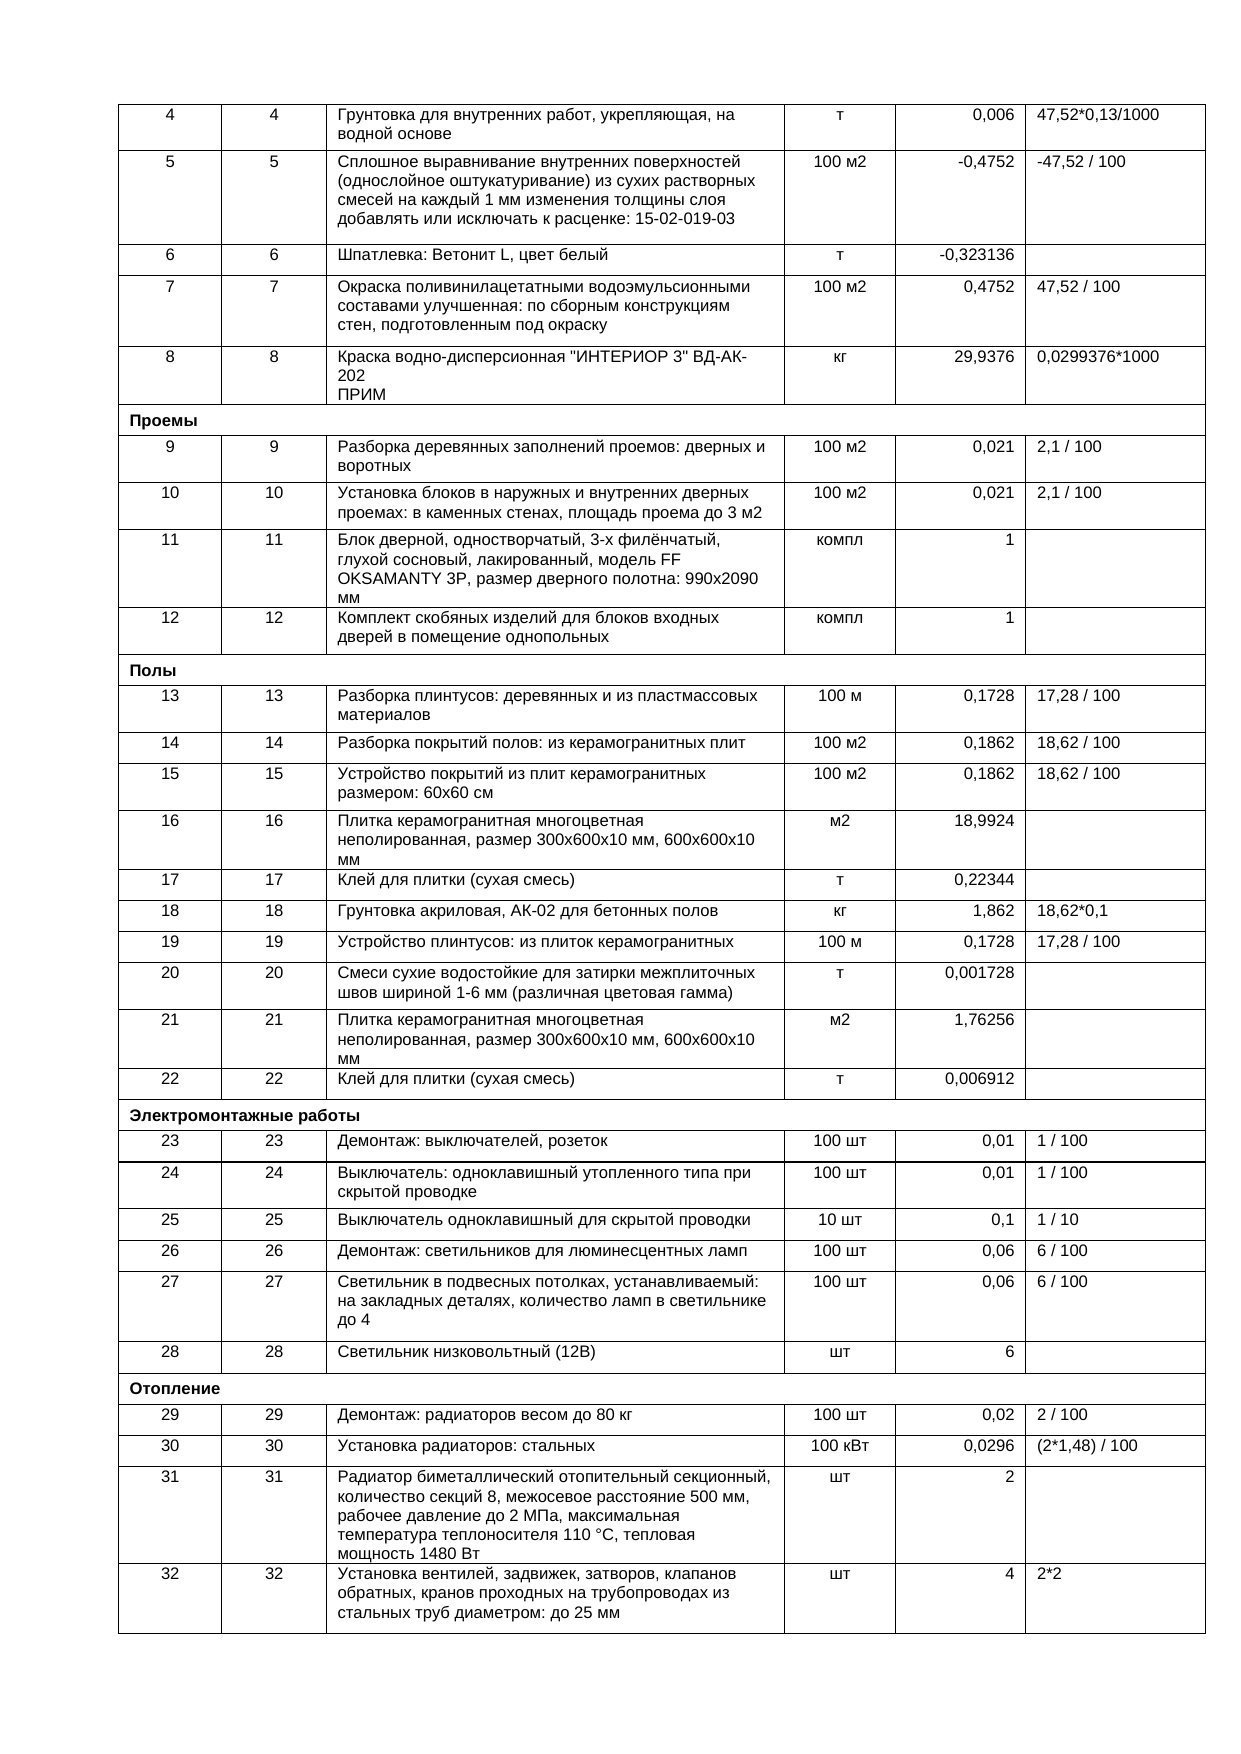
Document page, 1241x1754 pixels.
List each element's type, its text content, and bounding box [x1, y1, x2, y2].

table_cell 26 [119, 1241, 221, 1271]
table_cell [1026, 245, 1205, 275]
table_cell 0,1 [896, 1209, 1025, 1239]
table_cell 20 [222, 963, 326, 1009]
table_cell 0,22344 [896, 870, 1025, 900]
table_cell шт [785, 1467, 895, 1563]
table_cell Выключатель: одноклавишный утопленного типа при скрытой проводке [327, 1163, 784, 1208]
table_cell 100 шт [785, 1241, 895, 1271]
table_cell [1026, 608, 1205, 654]
table_cell 1 / 100 [1026, 1163, 1205, 1208]
table_cell 13 [222, 686, 326, 732]
table_cell компл [785, 608, 895, 654]
table_cell Грунтовка для внутренних работ, укрепляющая, на водной основе [327, 105, 784, 150]
table_cell 100 шт [785, 1272, 895, 1341]
table_cell 0,01 [896, 1163, 1025, 1208]
table_cell 47,52*0,13/1000 [1026, 105, 1205, 150]
table_cell 18 [119, 901, 221, 931]
table_cell 24 [119, 1163, 221, 1208]
table_cell 27 [222, 1272, 326, 1341]
table_cell 1,76256 [896, 1010, 1025, 1068]
table_cell 100 шт [785, 1405, 895, 1435]
table_cell Установка вентилей, задвижек, затворов, клапанов обратных, кранов проходных на трубопроводах из стальных труб диаметром: до 25 мм [327, 1564, 784, 1633]
table_cell Электромонтажные работы [119, 1100, 1205, 1130]
table_cell 6 / 100 [1026, 1241, 1205, 1271]
table_cell т [785, 105, 895, 150]
table_cell Окраска поливинилацетатными водоэмульсионными составами улучшенная: по сборным конструкциям стен, подготовленным под окраску [327, 276, 784, 346]
table_cell 27 [119, 1272, 221, 1341]
table_cell м2 [785, 811, 895, 868]
table_cell т [785, 870, 895, 900]
table_cell 17 [119, 870, 221, 900]
table_cell 0,0296 [896, 1436, 1025, 1466]
table_cell 47,52 / 100 [1026, 276, 1205, 346]
table_cell м2 [785, 1010, 895, 1068]
table_cell 14 [119, 733, 221, 763]
table_cell 18,9924 [896, 811, 1025, 868]
table_cell 15 [222, 764, 326, 810]
table_cell 19 [222, 932, 326, 962]
table_cell 24 [222, 1163, 326, 1208]
table_cell 18,62 / 100 [1026, 764, 1205, 810]
table_cell 0,1728 [896, 932, 1025, 962]
table_cell Установка радиаторов: стальных [327, 1436, 784, 1466]
table_cell 0,0299376*1000 [1026, 347, 1205, 404]
table_cell 0,021 [896, 483, 1025, 529]
table_cell 0,021 [896, 436, 1025, 482]
table_cell Блок дверной, одностворчатый, 3-х филёнчатый, глухой сосновый, лакированный, модель FF OKSAMANTY 3P, размер дверного полотна: 990х2090 мм [327, 530, 784, 607]
table_cell 100 м2 [785, 151, 895, 244]
table_cell т [785, 963, 895, 1009]
table_cell 6 [222, 245, 326, 275]
table_cell 1 / 10 [1026, 1209, 1205, 1239]
table_cell Демонтаж: радиаторов весом до 80 кг [327, 1405, 784, 1435]
table_cell 4 [896, 1564, 1025, 1633]
table_cell 23 [119, 1131, 221, 1161]
table_cell [1026, 870, 1205, 900]
table_cell 30 [222, 1436, 326, 1466]
table_cell Разборка покрытий полов: из керамогранитных плит [327, 733, 784, 763]
table_cell Устройство покрытий из плит керамогранитных размером: 60х60 см [327, 764, 784, 810]
table_cell Клей для плитки (сухая смесь) [327, 870, 784, 900]
table_cell 15 [119, 764, 221, 810]
table_cell 10 шт [785, 1209, 895, 1239]
table_cell 100 кВт [785, 1436, 895, 1466]
table_cell Устройство плинтусов: из плиток керамогранитных [327, 932, 784, 962]
table_cell 1,862 [896, 901, 1025, 931]
table_cell Сплошное выравнивание внутренних поверхностей (однослойное оштукатуривание) из сухих растворных смесей на каждый 1 мм изменения толщины слоя добавлять или исключать к расценке: 15-02-019-03 [327, 151, 784, 244]
table_cell 5 [222, 151, 326, 244]
table_cell т [785, 245, 895, 275]
table_cell т [785, 1069, 895, 1099]
table_cell кг [785, 901, 895, 931]
table_cell 2*2 [1026, 1564, 1205, 1633]
table_cell 22 [119, 1069, 221, 1099]
table_cell 0,4752 [896, 276, 1025, 346]
table_cell Установка блоков в наружных и внутренних дверных проемах: в каменных стенах, площадь проема до 3 м2 [327, 483, 784, 529]
table_cell 2 [896, 1467, 1025, 1563]
table_cell Плитка керамогранитная многоцветная неполированная, размер 300х600х10 мм, 600х600х10 мм [327, 1010, 784, 1068]
table_cell 11 [222, 530, 326, 607]
table_cell Шпатлевка: Ветонит L, цвет белый [327, 245, 784, 275]
table_cell 9 [119, 436, 221, 482]
table_cell 28 [119, 1342, 221, 1372]
table_cell 16 [119, 811, 221, 868]
table_cell Светильник в подвесных потолках, устанавливаемый: на закладных деталях, количество ламп в светильнике до 4 [327, 1272, 784, 1341]
table_cell 29 [119, 1405, 221, 1435]
table_cell -0,323136 [896, 245, 1025, 275]
table_cell Демонтаж: выключателей, розеток [327, 1131, 784, 1161]
table_cell 100 шт [785, 1131, 895, 1161]
table_cell 20 [119, 963, 221, 1009]
table_cell 21 [222, 1010, 326, 1068]
table_cell Выключатель одноклавишный для скрытой проводки [327, 1209, 784, 1239]
table_cell 100 м2 [785, 483, 895, 529]
table_cell 0,1728 [896, 686, 1025, 732]
table_cell 0,001728 [896, 963, 1025, 1009]
table_cell [1026, 530, 1205, 607]
table_cell шт [785, 1564, 895, 1633]
table_cell 100 м [785, 686, 895, 732]
table_cell Полы [119, 655, 1205, 685]
table_cell 11 [119, 530, 221, 607]
table_cell 100 м2 [785, 764, 895, 810]
table_cell 14 [222, 733, 326, 763]
table_cell 30 [119, 1436, 221, 1466]
table_cell 5 [119, 151, 221, 244]
table_cell [1026, 1069, 1205, 1099]
table_cell 17,28 / 100 [1026, 686, 1205, 732]
table_cell Демонтаж: светильников для люминесцентных ламп [327, 1241, 784, 1271]
table_cell Комплект скобяных изделий для блоков входных дверей в помещение однопольных [327, 608, 784, 654]
table_cell шт [785, 1342, 895, 1372]
table_cell 13 [119, 686, 221, 732]
table_cell 0,01 [896, 1131, 1025, 1161]
table_cell 6 [896, 1342, 1025, 1372]
table_cell 100 м2 [785, 733, 895, 763]
table_cell 32 [222, 1564, 326, 1633]
table_cell 9 [222, 436, 326, 482]
table_cell 17,28 / 100 [1026, 932, 1205, 962]
table_cell [1026, 1467, 1205, 1563]
table_cell 2,1 / 100 [1026, 483, 1205, 529]
table_cell [1026, 1342, 1205, 1372]
table_cell -47,52 / 100 [1026, 151, 1205, 244]
table_cell 100 шт [785, 1163, 895, 1208]
table_cell 2,1 / 100 [1026, 436, 1205, 482]
table_cell [1026, 811, 1205, 868]
table_cell -0,4752 [896, 151, 1025, 244]
table_cell Проемы [119, 405, 1205, 435]
table_cell 4 [119, 105, 221, 150]
table_cell 26 [222, 1241, 326, 1271]
table_cell 18,62 / 100 [1026, 733, 1205, 763]
table_cell 100 м2 [785, 276, 895, 346]
table_cell 7 [222, 276, 326, 346]
table_cell 8 [119, 347, 221, 404]
table_cell Краска водно-дисперсионная "ИНТЕРИОР 3" ВД-АК-202 ПРИМ [327, 347, 784, 404]
table_cell 0,1862 [896, 764, 1025, 810]
table_cell 4 [222, 105, 326, 150]
table_cell 2 / 100 [1026, 1405, 1205, 1435]
table_cell 17 [222, 870, 326, 900]
table_cell 19 [119, 932, 221, 962]
table_cell 32 [119, 1564, 221, 1633]
table_cell 6 [119, 245, 221, 275]
table_cell 16 [222, 811, 326, 868]
table_cell 1 / 100 [1026, 1131, 1205, 1161]
table_cell Клей для плитки (сухая смесь) [327, 1069, 784, 1099]
table_cell 22 [222, 1069, 326, 1099]
table_cell Разборка деревянных заполнений проемов: дверных и воротных [327, 436, 784, 482]
table_cell 25 [222, 1209, 326, 1239]
table_cell 0,06 [896, 1241, 1025, 1271]
table_cell Светильник низковольтный (12В) [327, 1342, 784, 1372]
table_cell 0,006 [896, 105, 1025, 150]
table_cell Смеси сухие водостойкие для затирки межплиточных швов шириной 1-6 мм (различная цветовая гамма) [327, 963, 784, 1009]
table_cell 18,62*0,1 [1026, 901, 1205, 931]
table_cell Радиатор биметаллический отопительный секционный, количество секций 8, межосевое расстояние 500 мм, рабочее давление до 2 МПа, максимальная температура теплоносителя 110 °С, тепловая мощность 1480 Вт [327, 1467, 784, 1563]
table_cell [1026, 1010, 1205, 1068]
table_cell 10 [222, 483, 326, 529]
table_cell 0,1862 [896, 733, 1025, 763]
table_cell 6 / 100 [1026, 1272, 1205, 1341]
table_cell 28 [222, 1342, 326, 1372]
table_cell компл [785, 530, 895, 607]
table_cell Разборка плинтусов: деревянных и из пластмассовых материалов [327, 686, 784, 732]
table_cell 1 [896, 608, 1025, 654]
table_cell 29 [222, 1405, 326, 1435]
table_cell Плитка керамогранитная многоцветная неполированная, размер 300х600х10 мм, 600х600х10 мм [327, 811, 784, 868]
table_cell 1 [896, 530, 1025, 607]
table_cell кг [785, 347, 895, 404]
table_cell Отопление [119, 1374, 1205, 1404]
table_cell 23 [222, 1131, 326, 1161]
table_cell 31 [119, 1467, 221, 1563]
table_cell Грунтовка акриловая, АК-02 для бетонных полов [327, 901, 784, 931]
table_cell 8 [222, 347, 326, 404]
table_cell 100 м [785, 932, 895, 962]
table_cell 0,006912 [896, 1069, 1025, 1099]
table_cell 100 м2 [785, 436, 895, 482]
table_cell 12 [119, 608, 221, 654]
table_cell (2*1,48) / 100 [1026, 1436, 1205, 1466]
table_cell 21 [119, 1010, 221, 1068]
table_cell 12 [222, 608, 326, 654]
table_cell 7 [119, 276, 221, 346]
table_cell 29,9376 [896, 347, 1025, 404]
table_cell [1026, 963, 1205, 1009]
table_cell 0,02 [896, 1405, 1025, 1435]
table_cell 31 [222, 1467, 326, 1563]
table_cell 25 [119, 1209, 221, 1239]
table_cell 0,06 [896, 1272, 1025, 1341]
table_cell 10 [119, 483, 221, 529]
table_cell 18 [222, 901, 326, 931]
